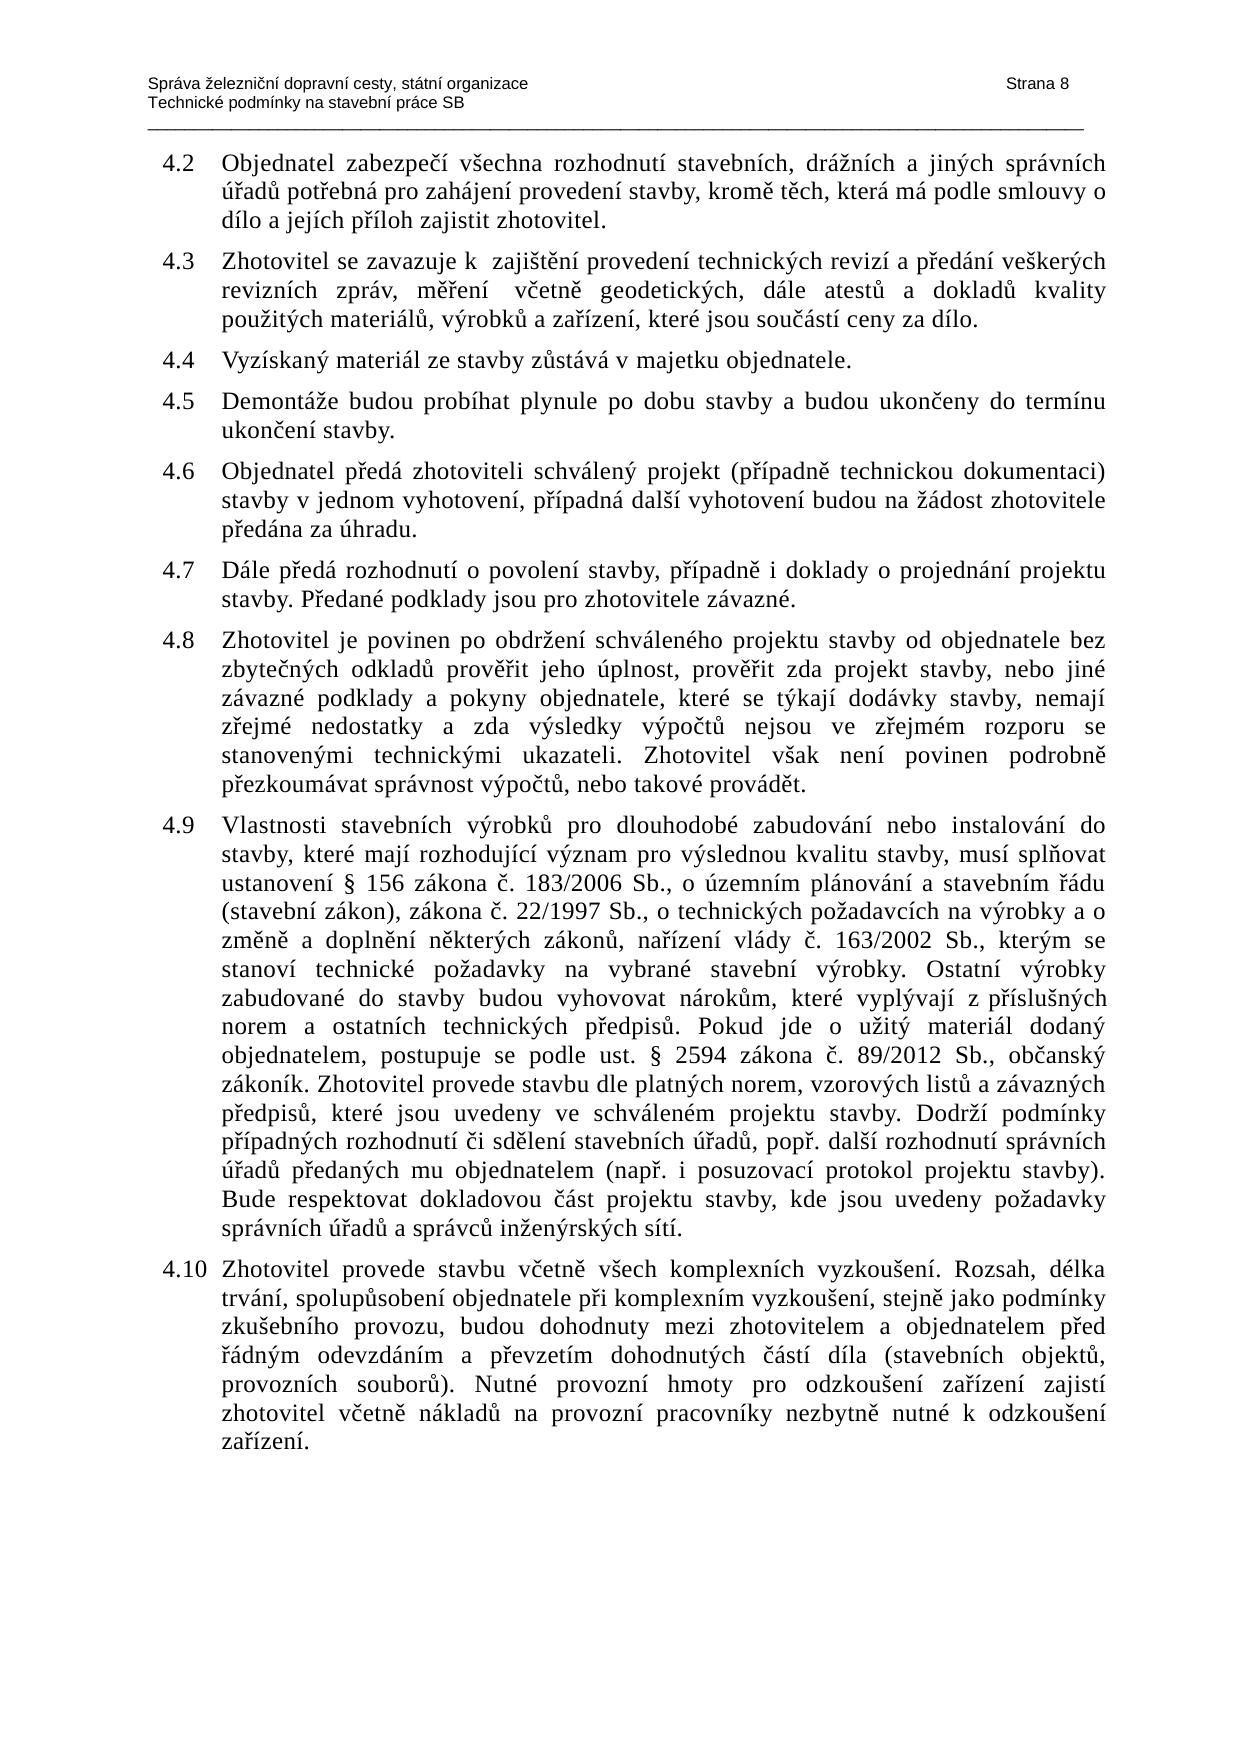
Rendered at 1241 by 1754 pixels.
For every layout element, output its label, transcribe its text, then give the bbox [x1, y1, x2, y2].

subtitle Zhotovitel je povinen po obdržení schváleného projektu stavby od objednatele bez zbytečných odkladů prověřit jeho úplnost, prověřit zda projekt stavby, nebo jiné závazné podklady a pokyny objednatele, které se týkají dodávky stavby, nemají zřejmé nedostatky a zda výsledky výpočtů nejsou ve zřejmém rozporu se stanovenými technickými ukazateli. Zhotovitel však není povinen podrobně přezkoumávat správnost výpočtů, nebo takové provádět. [162, 625, 1107, 798]
subtitle Dále předá rozhodnutí o povolení stavby, případně i doklady o projednání projektu stavby. Předané podklady jsou pro zhotovitele závazné. [162, 555, 1107, 613]
subtitle Zhotovitel provede stavbu včetně všech komplexních vyzkoušení. Rozsah, délka trvání, spolupůsobení objednatele při komplexním vyzkoušení, stejně jako podmínky zkušebního provozu, budou dohodnuty mezi zhotovitelem a objednatelem před řádným odevzdáním a převzetím dohodnutých částí díla (stavebních objektů, provozních souborů). Nutné provozní hmoty pro odzkoušení zařízení zajistí zhotovitel včetně nákladů na provozní pracovníky nezbytně nutné k odzkoušení zařízení. [162, 1254, 1107, 1455]
subtitle Objednatel předá zhotoviteli schválený projekt (případně technickou dokumentaci) stavby v jednom vyhotovení, případná další vyhotovení budou na žádost zhotovitele předána za úhradu. [162, 456, 1107, 543]
subtitle Vyzískaný materiál ze stavby zůstává v majetku objednatele. [162, 345, 1107, 374]
subtitle Vlastnosti stavebních výrobků pro dlouhodobé zabudování nebo instalování do stavby, které mají rozhodující význam pro výslednou kvalitu stavby, musí splňovat ustanovení § 156 zákona č. 183/2006 Sb., o územním plánování a stavebním řádu (stavební zákon), zákona č. 22/1997 Sb., o technických požadavcích na výrobky a o změně a doplnění některých zákonů, nařízení vlády č. 163/2002 Sb., kterým se stanoví technické požadavky na vybrané stavební výrobky. Ostatní výrobky zabudované do stavby budou vyhovovat nárokům, které vyplývají z příslušných norem a ostatních technických předpisů. Pokud jde o užitý materiál dodaný objednatelem, postupuje se podle ust. § 2594 zákona č. 89/2012 Sb., občanský zákoník. Zhotovitel provede stavbu dle platných norem, vzorových listů a závazných předpisů, které jsou uvedeny ve schváleném projektu stavby. Dodrží podmínky případných rozhodnutí či sdělení stavebních úřadů, popř. další rozhodnutí správních úřadů předaných mu objednatelem (např. i posuzovací protokol projektu stavby). Bude respektovat dokladovou část projektu stavby, kde jsou uvedeny požadavky správních úřadů a správců inženýrských sítí. [162, 810, 1107, 1241]
subtitle Demontáže budou probíhat plynule po dobu stavby a budou ukončeny do termínu ukončení stavby. [162, 386, 1107, 444]
subtitle Objednatel zabezpečí všechna rozhodnutí stavebních, drážních a jiných správních úřadů potřebná pro zahájení provedení stavby, kromě těch, která má podle smlouvy o dílo a jejích příloh zajistit zhotovitel. [162, 148, 1107, 234]
subtitle Zhotovitel se zavazuje k zajištění provedení technických revizí a předání veškerých revizních zpráv, měření včetně geodetických, dále atestů a dokladů kvality použitých materiálů, výrobků a zařízení, které jsou součástí ceny za dílo. [162, 246, 1107, 333]
